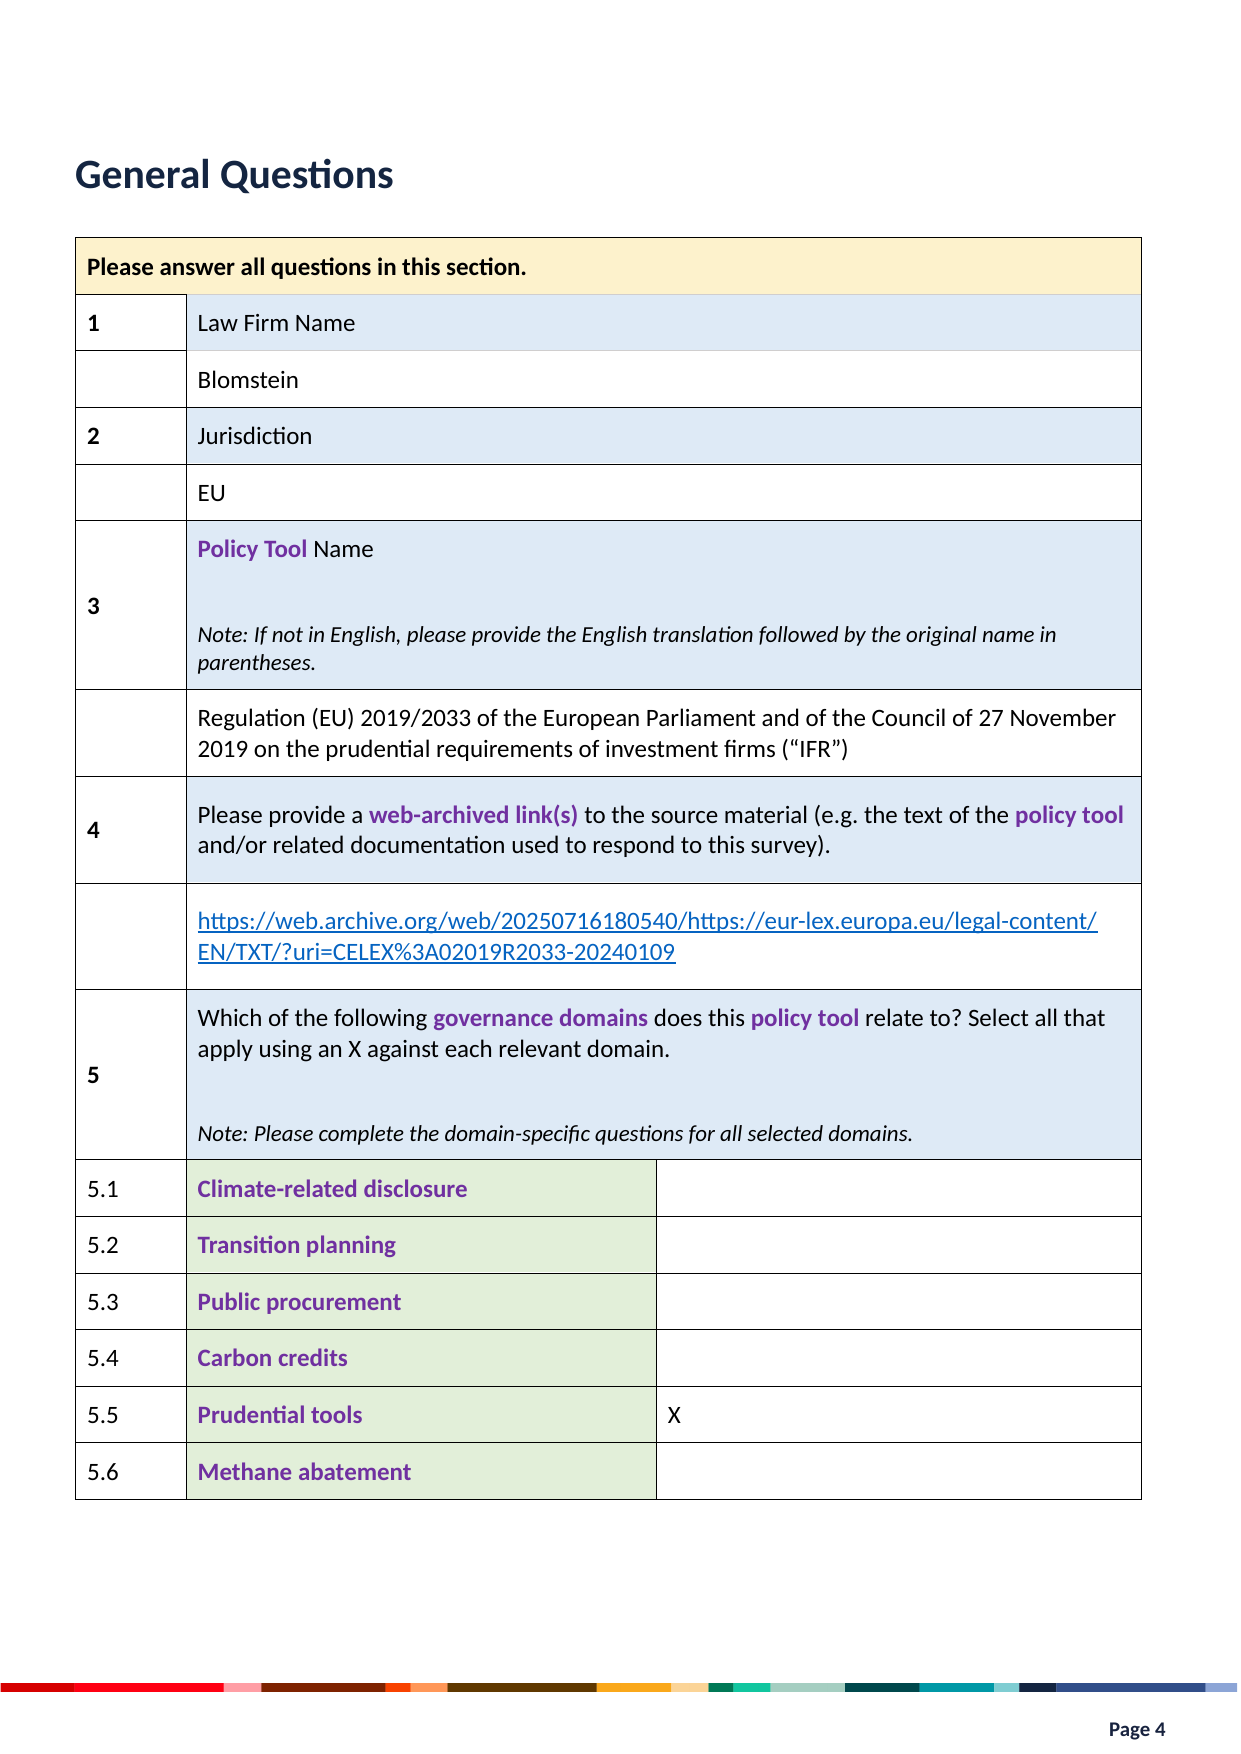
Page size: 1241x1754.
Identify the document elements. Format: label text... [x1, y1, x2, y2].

table_cell 5 [76, 990, 186, 1159]
table_cell 2 [76, 408, 186, 463]
table_cell EU [187, 465, 1141, 520]
table_cell [76, 465, 186, 520]
table_cell 5.6 [76, 1443, 186, 1499]
subtitle General Questions [75, 148, 1165, 199]
table_cell [76, 884, 186, 989]
table_cell [657, 1160, 1141, 1216]
table_cell Carbon credits [187, 1330, 656, 1386]
table_cell Regulation (EU) 2019/2033 of the European Parliament and of the Council of 27 November 2019 on the prudential requirements of investment firms (“IFR”) [187, 690, 1141, 776]
table_cell 4 [76, 777, 186, 882]
table_cell Climate-related disclosure [187, 1160, 656, 1216]
table_cell 5.5 [76, 1387, 186, 1442]
table_cell Blomstein [187, 351, 1141, 407]
table_cell Policy Tool Name Note: If not in English, please provide the English translation followed by the original name in parentheses. [187, 521, 1141, 689]
table_cell Prudential tools [187, 1387, 656, 1442]
table_cell Transition planning [187, 1217, 656, 1272]
table_cell Methane abatement [187, 1443, 656, 1499]
table_cell Law Firm Name [187, 295, 1141, 350]
table_cell [657, 1443, 1141, 1499]
table_cell https://web.archive.org/web/20250716180540/https://eur-lex.europa.eu/legal-content/EN/TXT/?uri=CELEX%3A02019R2033-20240109 [187, 884, 1141, 989]
table_cell [76, 351, 186, 407]
table_cell 1 [76, 295, 186, 350]
table_cell [657, 1217, 1141, 1272]
table_cell 5.1 [76, 1160, 186, 1216]
table_cell [657, 1330, 1141, 1386]
table_cell 5.3 [76, 1274, 186, 1329]
table_cell 3 [76, 521, 186, 689]
picture [0, 1683, 1236, 1692]
table_cell Public procurement [187, 1274, 656, 1329]
table_cell X [657, 1387, 1141, 1442]
table_cell [76, 690, 186, 776]
table_header Please answer all questions in this section. [76, 238, 1141, 294]
table_cell Which of the following governance domains does this policy tool relate to? Select all that apply using an X against each relevant domain. Note: Please complete the domain-specific questions for all selected domains. [187, 990, 1141, 1159]
table_cell 5.2 [76, 1217, 186, 1272]
table_cell Please provide a web-archived link(s) to the source material (e.g. the text of the policy tool and/or related documentation used to respond to this survey). [187, 777, 1141, 882]
table_cell 5.4 [76, 1330, 186, 1386]
table_cell [657, 1274, 1141, 1329]
table_cell Jurisdiction [187, 408, 1141, 463]
